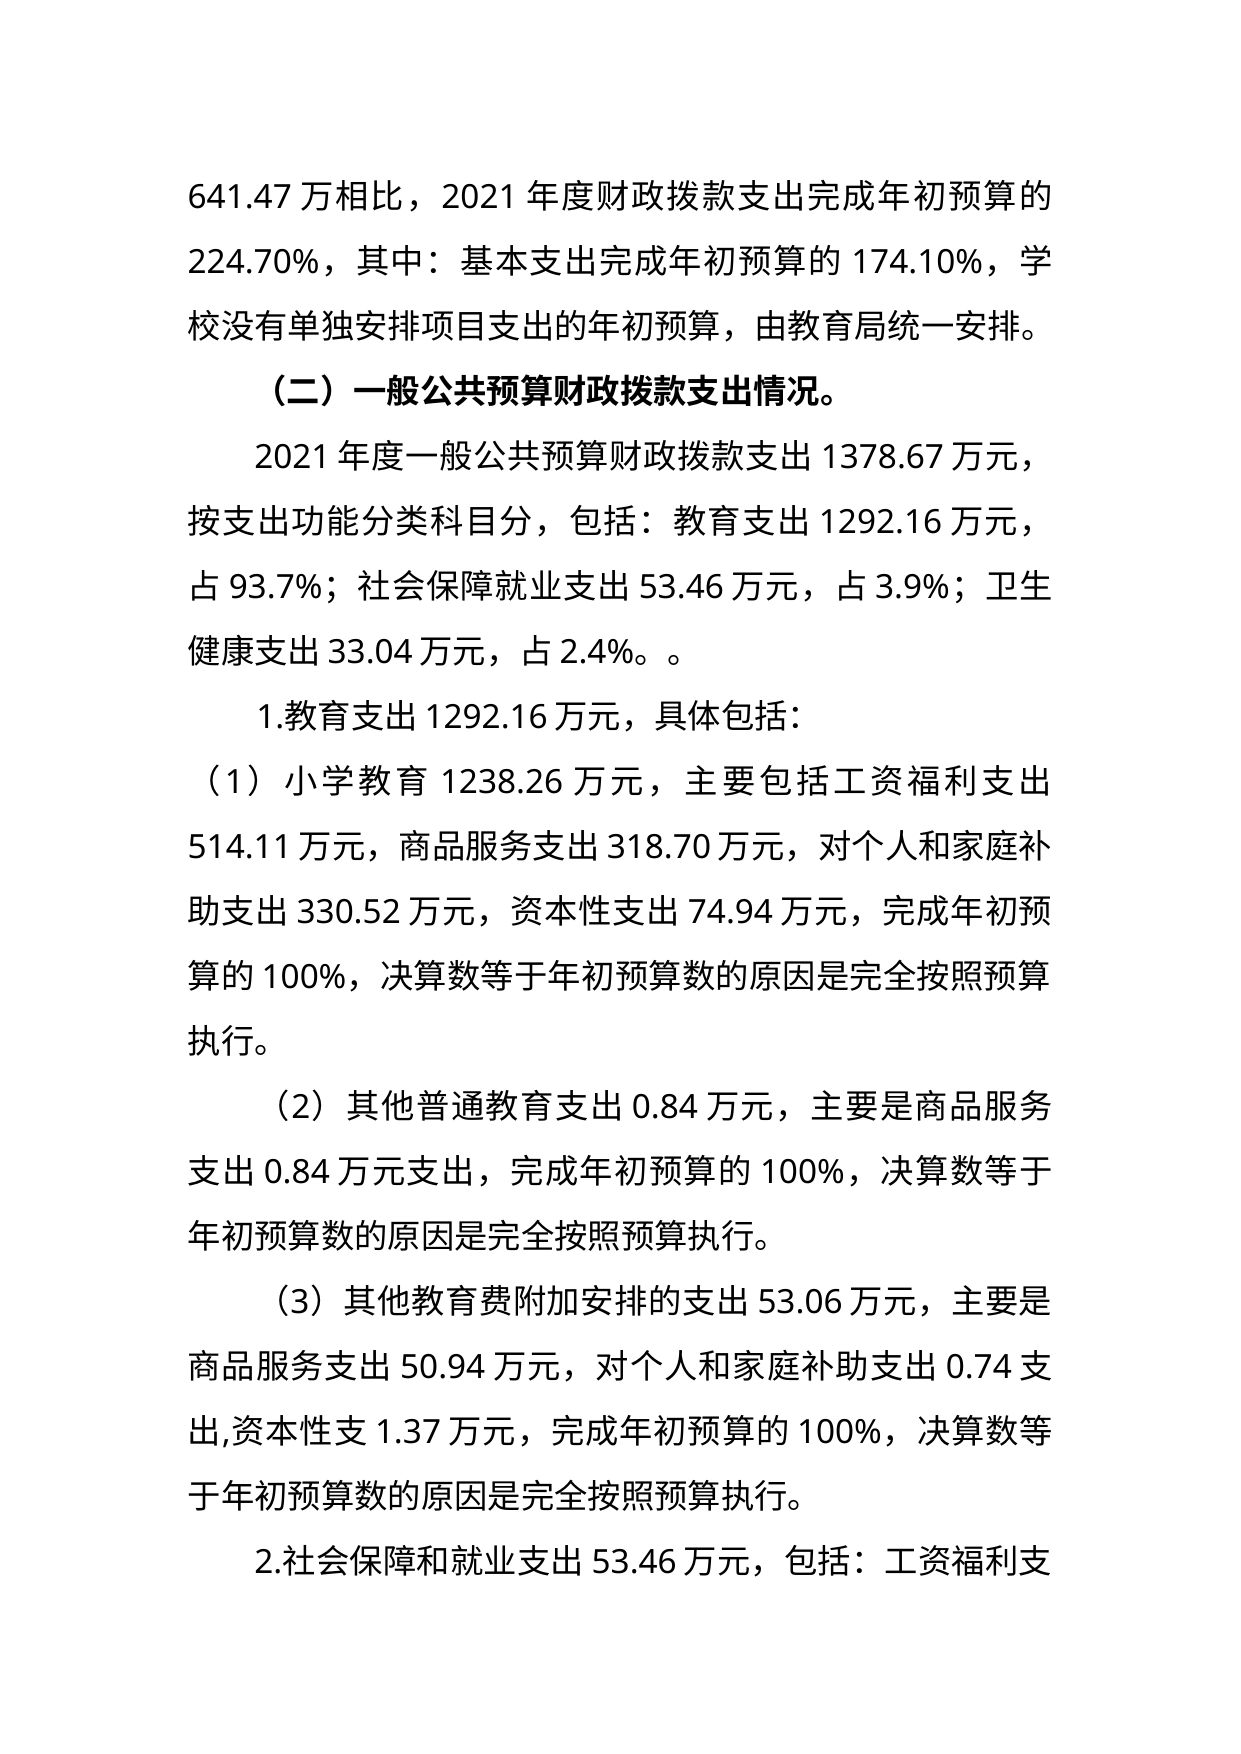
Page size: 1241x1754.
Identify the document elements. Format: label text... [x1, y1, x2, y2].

text （2）其他普通教育支出0.84万元，主要是商品服务支出0.84万元支出，完成年初预算的100%，决算数等于年初预算数的原因是完全按照预算执行。 [187, 1072, 1053, 1267]
text （3）其他教育费附加安排的支出53.06万元，主要是商品服务支出50.94万元，对个人和家庭补助支出0.74支出,资本性支1.37万元，完成年初预算的100%，决算数等于年初预算数的原因是完全按照预算执行。 [187, 1267, 1053, 1527]
text 1.教育支出1292.16万元，具体包括： [187, 682, 1053, 747]
text （二）一般公共预算财政拨款支出情况。 [253, 357, 1053, 422]
text （1）小学教育1238.26万元，主要包括工资福利支出514.11万元，商品服务支出318.70万元，对个人和家庭补助支出330.52万元，资本性支出74.94万元，完成年初预算的100%，决算数等于年初预算数的原因是完全按照预算执行。 [187, 747, 1053, 1072]
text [187, 1527, 1053, 1592]
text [187, 162, 1053, 357]
text 2021年度一般公共预算财政拨款支出1378.67万元，按支出功能分类科目分，包括：教育支出1292.16万元，占93.7%；社会保障就业支出53.46万元，占3.9%；卫生健康支出33.04万元，占2.4%。。 [187, 422, 1053, 682]
